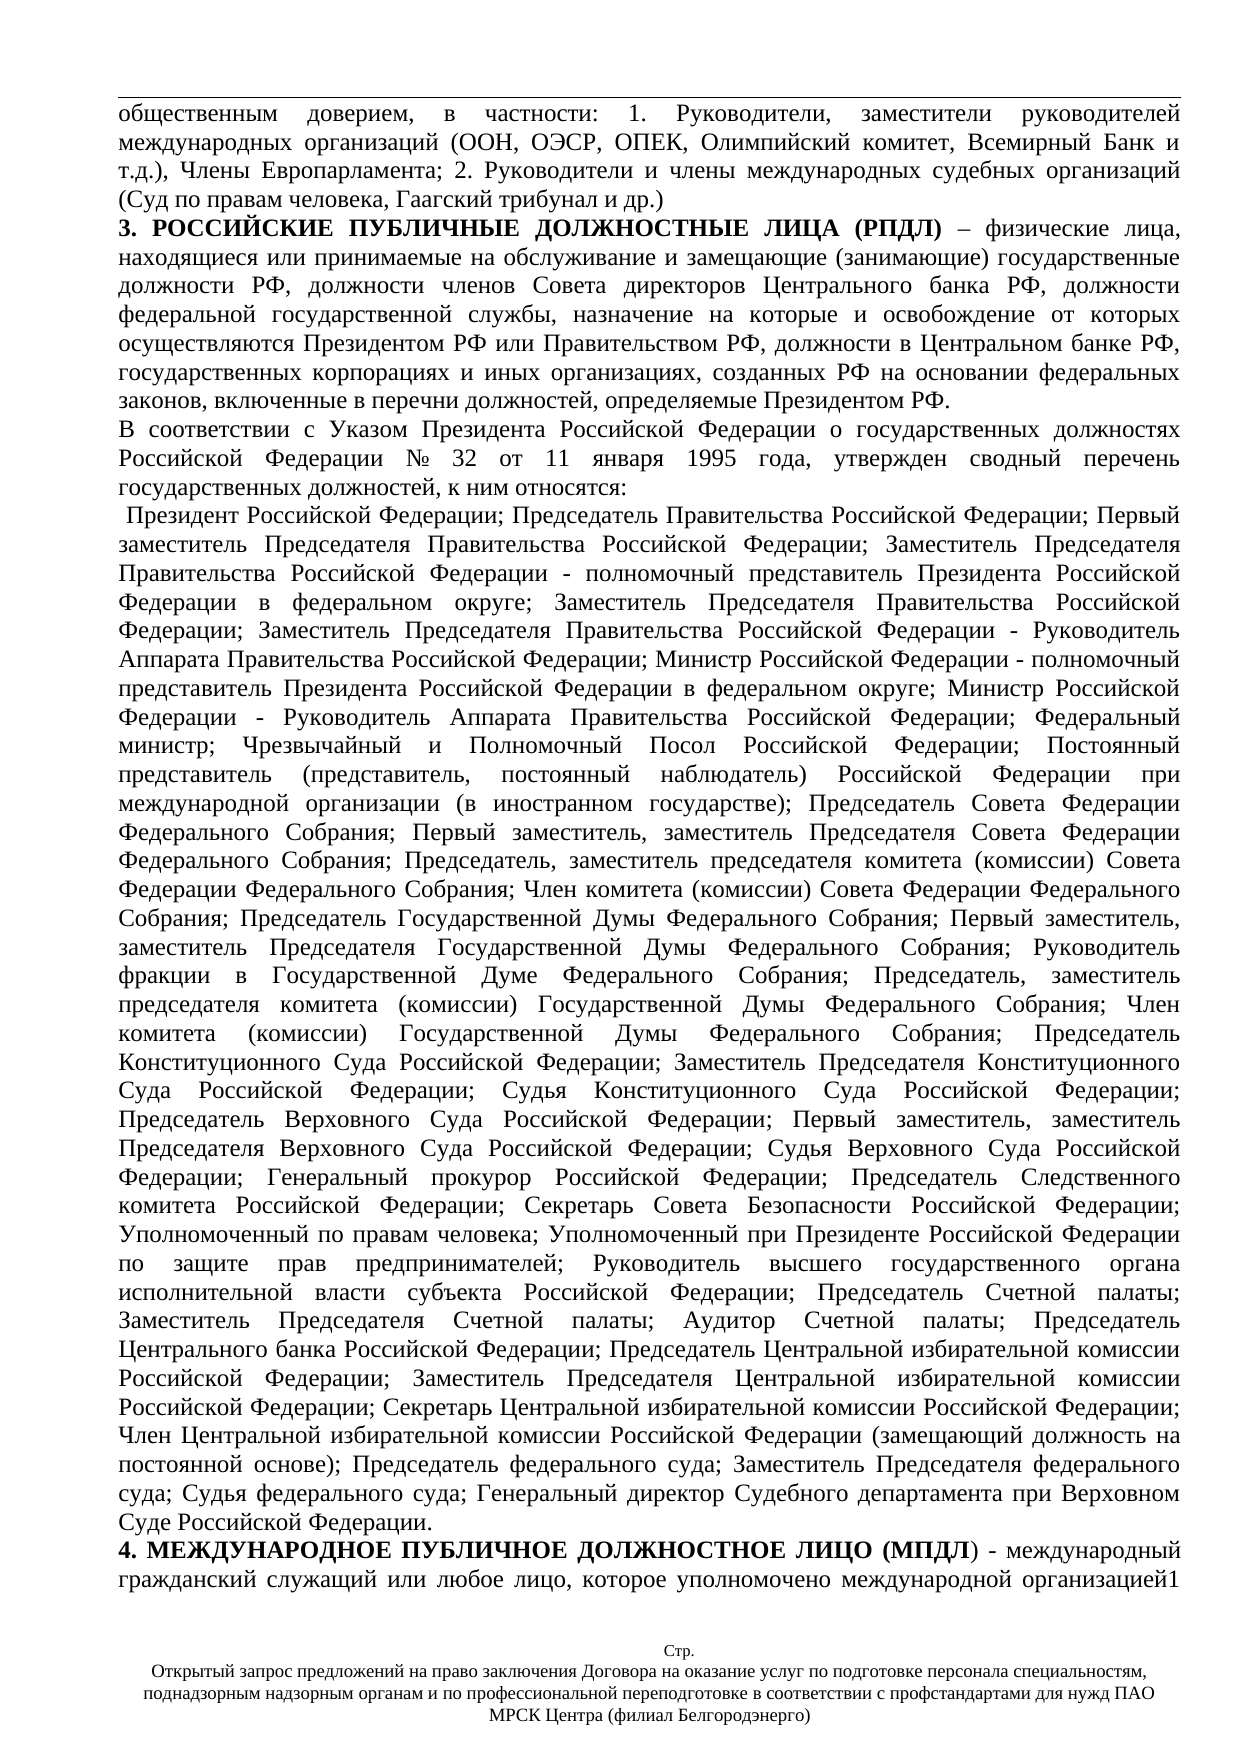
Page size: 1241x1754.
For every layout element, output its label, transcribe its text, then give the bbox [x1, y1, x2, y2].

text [118, 1536, 1181, 1593]
text 3. РОССИЙСКИЕ ПУБЛИЧНЫЕ ДОЛЖНОСТНЫЕ ЛИЦА (РПДЛ) – физические лица, находящиеся или принимаемые на обслуживание и замещающие (занимающие) государственные должности РФ, должности членов Совета директоров Центрального банка РФ, должности федеральной государственной службы, назначение на которые и освобождение от которых осуществляются Президентом РФ или Правительством РФ, должности в Центральном банке РФ, государственных корпорациях и иных организациях, созданных РФ на основании федеральных законов, включенные в перечни должностей, определяемые Президентом РФ. [118, 213, 1181, 414]
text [118, 98, 1181, 213]
text Президент Российской Федерации; Председатель Правительства Российской Федерации; Первый заместитель Председателя Правительства Российской Федерации; Заместитель Председателя Правительства Российской Федерации - полномочный представитель Президента Российской Федерации в федеральном округе; Заместитель Председателя Правительства Российской Федерации; Заместитель Председателя Правительства Российской Федерации - Руководитель Аппарата Правительства Российской Федерации; Министр Российской Федерации - полномочный представитель Президента Российской Федерации в федеральном округе; Министр Российской Федерации - Руководитель Аппарата Правительства Российской Федерации; Федеральный министр; Чрезвычайный и Полномочный Посол Российской Федерации; Постоянный представитель (представитель, постоянный наблюдатель) Российской Федерации при международной организации (в иностранном государстве); Председатель Совета Федерации Федерального Собрания; Первый заместитель, заместитель Председателя Совета Федерации Федерального Собрания; Председатель, заместитель председателя комитета (комиссии) Совета Федерации Федерального Собрания; Член комитета (комиссии) Совета Федерации Федерального Собрания; Председатель Государственной Думы Федерального Собрания; Первый заместитель, заместитель Председателя Государственной Думы Федерального Собрания; Руководитель фракции в Государственной Думе Федерального Собрания; Председатель, заместитель председателя комитета (комиссии) Государственной Думы Федерального Собрания; Член комитета (комиссии) Государственной Думы Федерального Собрания; Председатель Конституционного Суда Российской Федерации; Заместитель Председателя Конституционного Суда Российской Федерации; Судья Конституционного Суда Российской Федерации; Председатель Верховного Суда Российской Федерации; Первый заместитель, заместитель Председателя Верховного Суда Российской Федерации; Судья Верховного Суда Российской Федерации; Генеральный прокурор Российской Федерации; Председатель Следственного комитета Российской Федерации; Секретарь Совета Безопасности Российской Федерации; Уполномоченный по правам человека; Уполномоченный при Президенте Российской Федерации по защите прав предпринимателей; Руководитель высшего государственного органа исполнительной власти субъекта Российской Федерации; Председатель Счетной палаты; Заместитель Председателя Счетной палаты; Аудитор Счетной палаты; Председатель Центрального банка Российской Федерации; Председатель Центральной избирательной комиссии Российской Федерации; Заместитель Председателя Центральной избирательной комиссии Российской Федерации; Секретарь Центральной избирательной комиссии Российской Федерации; Член Центральной избирательной комиссии Российской Федерации (замещающий должность на постоянной основе); Председатель федерального суда; Заместитель Председателя федерального суда; Судья федерального суда; Генеральный директор Судебного департамента при Верховном Суде Российской Федерации. [118, 501, 1181, 1536]
text В соответствии с Указом Президента Российской Федерации о государственных должностях Российской Федерации № 32 от 11 января 1995 года, утвержден сводный перечень государственных должностей, к ним относятся: [118, 414, 1181, 501]
